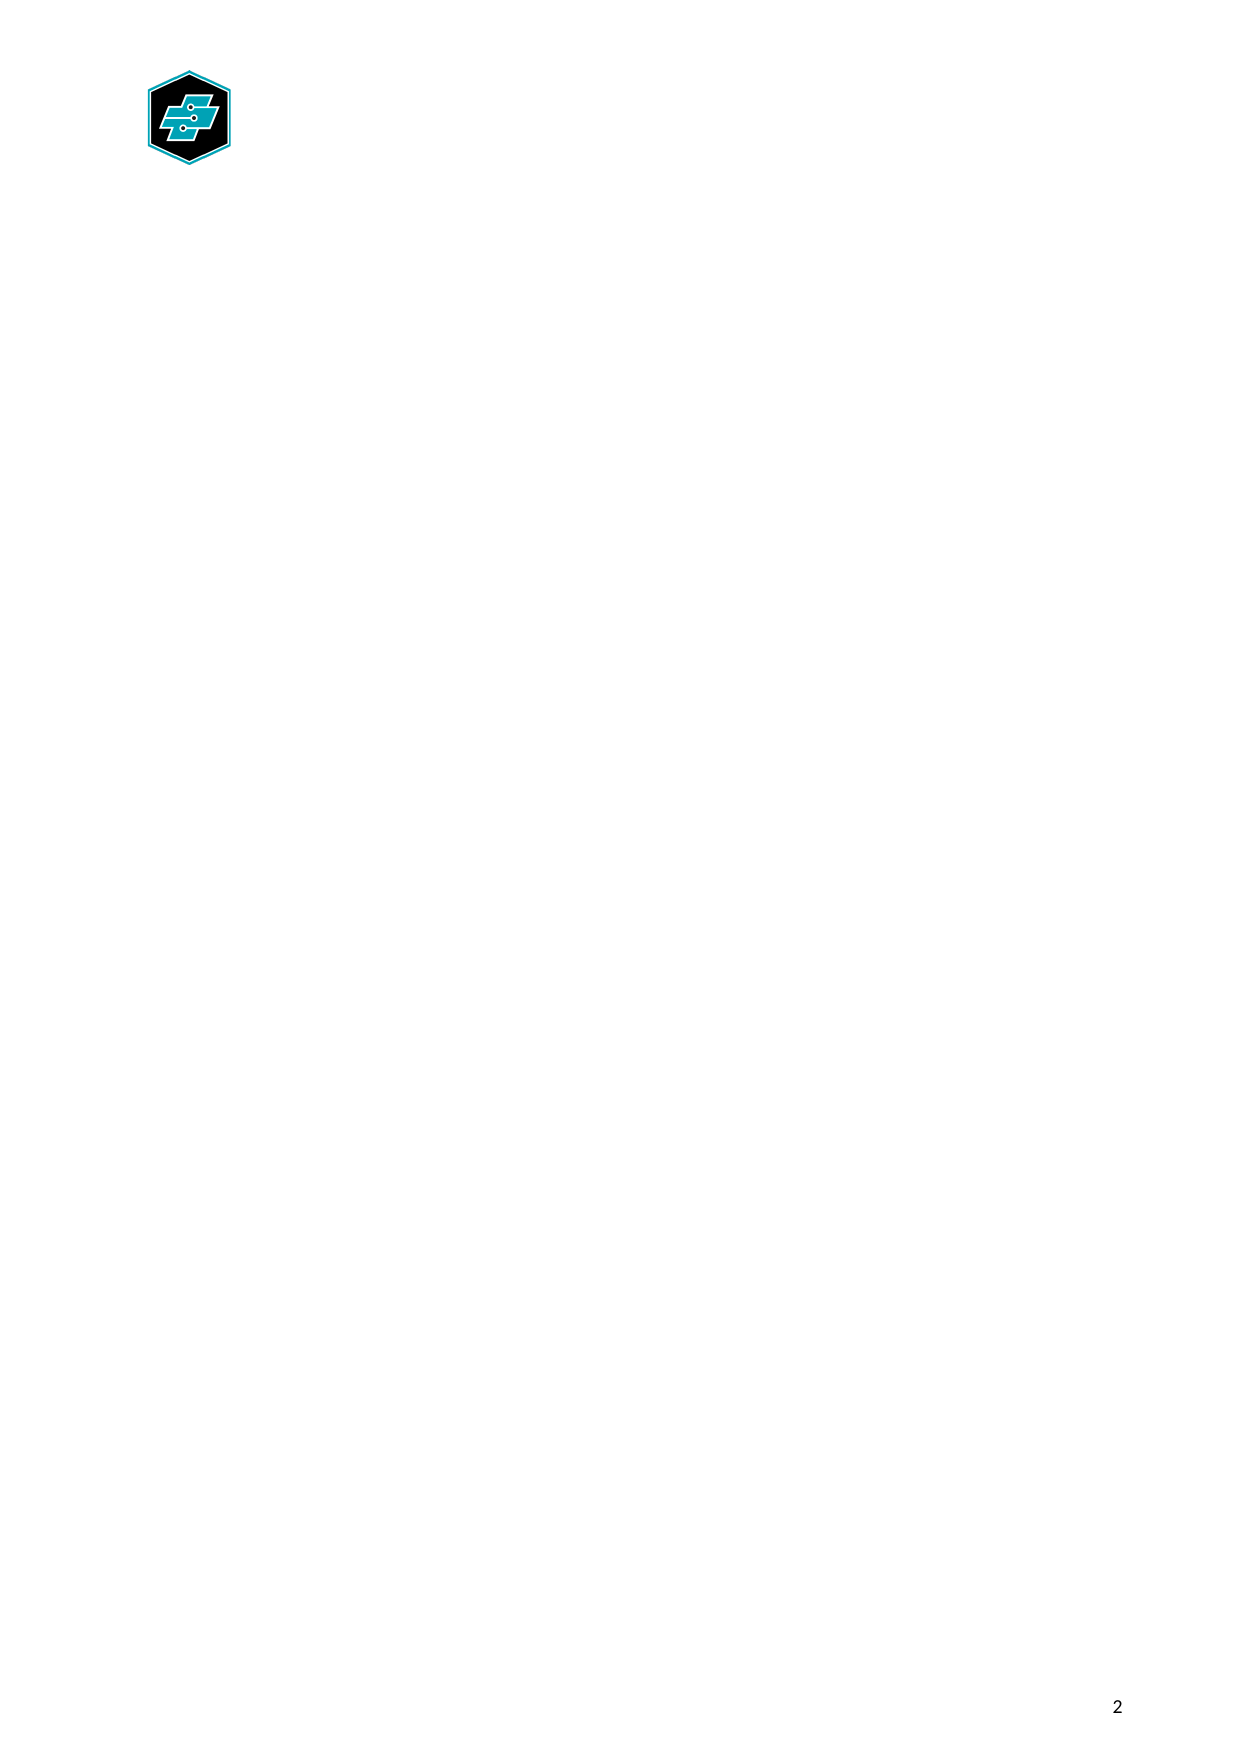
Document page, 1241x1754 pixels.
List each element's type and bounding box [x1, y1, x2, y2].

picture [147, 70, 231, 165]
